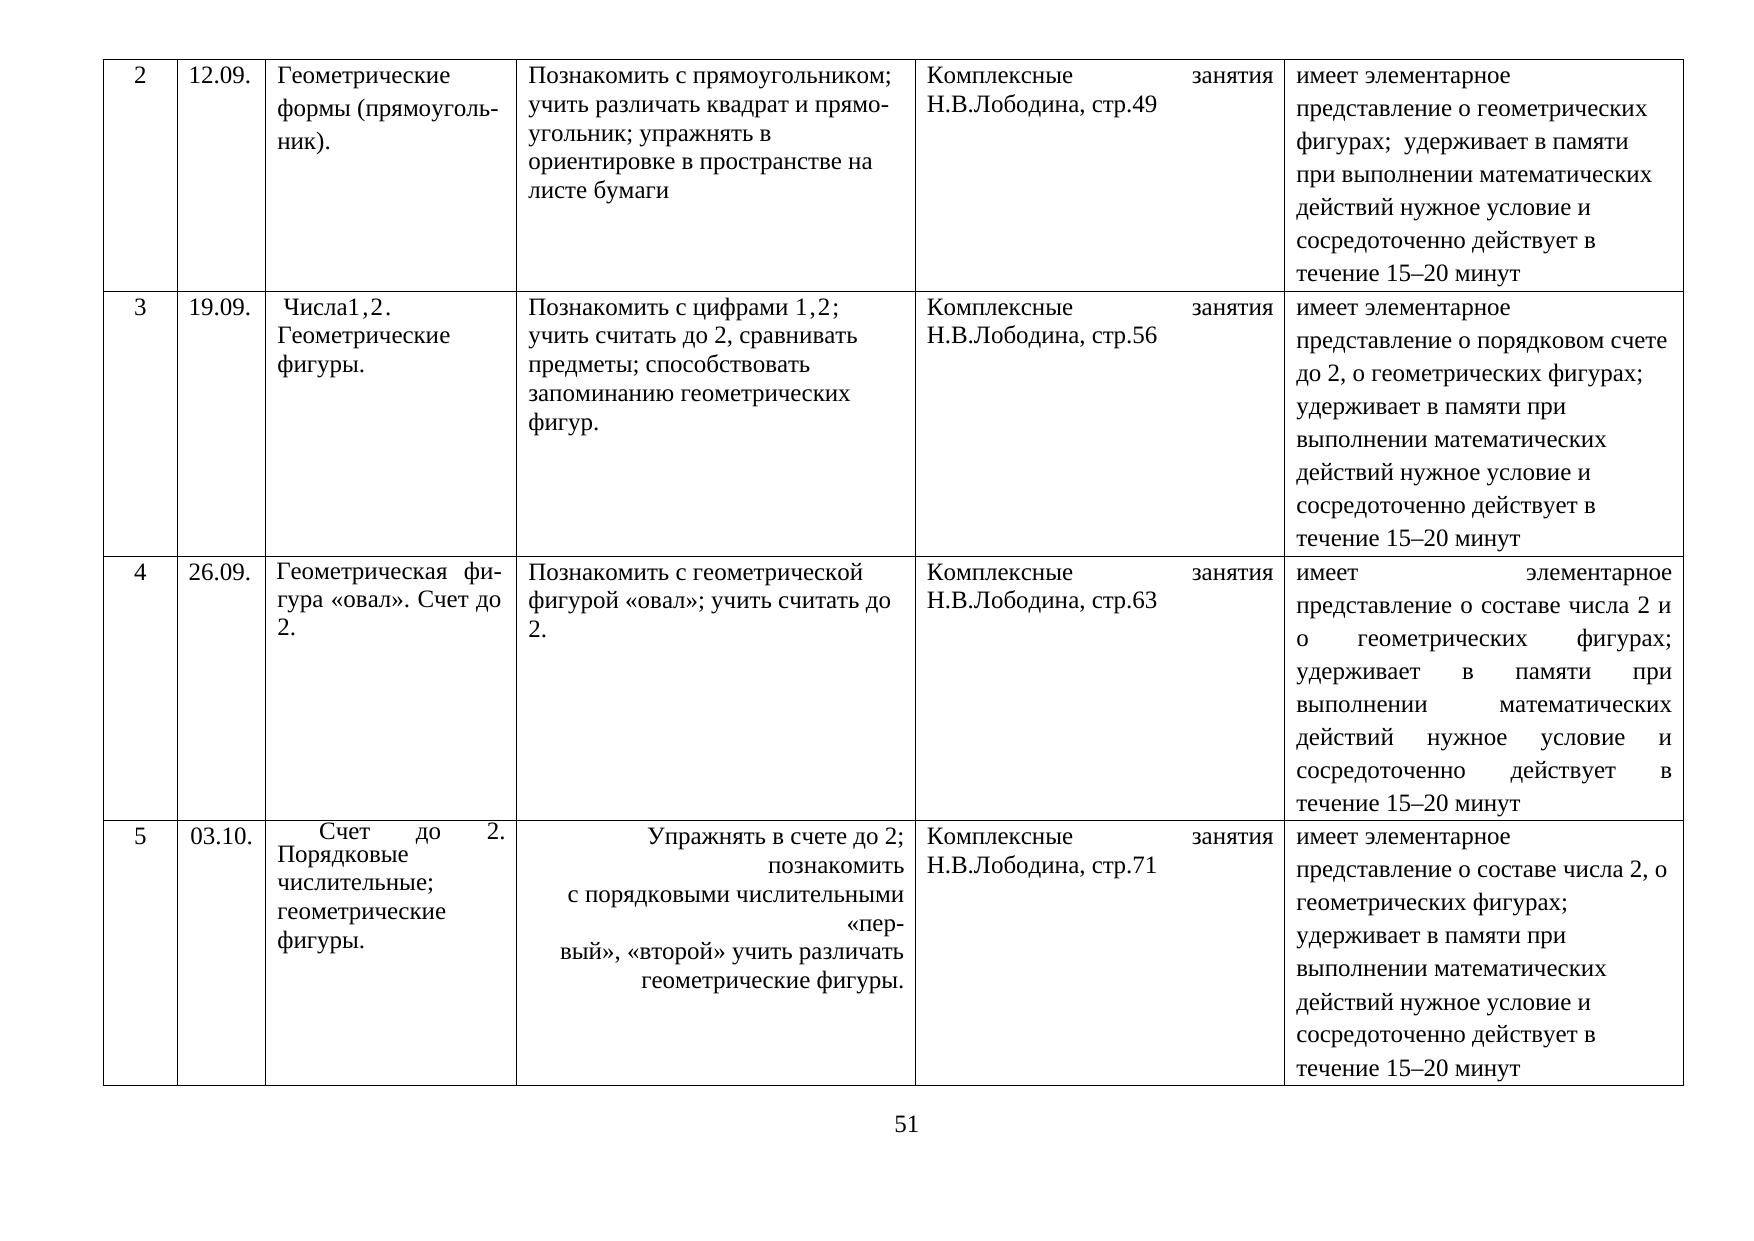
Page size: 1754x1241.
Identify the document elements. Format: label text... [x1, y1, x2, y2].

table_cell Геометрические формы (прямоугольник). [266, 60, 516, 291]
table_cell 4 [104, 557, 177, 820]
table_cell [1285, 60, 1683, 291]
table_cell Познакомить с прямоугольником; учить различать квадрат и прямоугольник; упражнять в ориентировке в пространстве на листе бумаги [517, 60, 915, 291]
table_cell имеет элементарное представление о порядковом счете до 2, о геометрических фигурах; удерживает в памяти при выполнении математических действий нужное условие и сосредоточенно действует в течение 15–20 минут [1285, 292, 1683, 556]
table_cell Познакомить с геометрической фигурой «овал»; учить считать до 2. [517, 557, 915, 820]
table_cell Комплексные занятия Н.В.Лободина, стр.49 [916, 60, 1284, 291]
table_cell Комплексные занятия Н.В.Лободина, стр.63 [916, 557, 1284, 820]
table_cell имеет элементарное представление о составе числа 2, о геометрических фигурах; удерживает в памяти при выполнении математических действий нужное условие и сосредоточенно действует в течение 15–20 минут [1285, 821, 1683, 1085]
table_cell Упражнять в счете до 2; познакомить с порядковыми числительными «пер- вый», «второй» учить различать геометрические фигуры. [517, 821, 915, 1085]
table_cell 3 [104, 292, 177, 556]
table_cell 2 [104, 60, 177, 291]
table_cell 5 [104, 821, 177, 1085]
table_cell Познакомить с цифрами 1,2; учить считать до 2, сравнивать предметы; способствовать запоминанию геометрических фигур. [517, 292, 915, 556]
table_cell 19.09. [178, 292, 265, 556]
table_cell 03.10. [178, 821, 265, 1085]
table_cell Комплексные занятия Н.В.Лободина, стр.71 [916, 821, 1284, 1085]
table_cell Геометрическая фигура «овал». Счет до 2. [266, 557, 516, 820]
table_cell имеет элементарное представление о составе числа 2 и о геометрических фигурах; удерживает в памяти при выполнении математических действий нужное условие и сосредоточенно действует в течение 15–20 минут [1285, 557, 1683, 820]
table_cell Счет до 2. Порядковые числительные; геометрические фигуры. [266, 821, 516, 1085]
table_cell 12.09. [178, 60, 265, 291]
table_cell Числа1,2. Геометрические фигуры. [266, 292, 516, 556]
table_cell 26.09. [178, 557, 265, 820]
table_cell Комплексные занятия Н.В.Лободина, стр.56 [916, 292, 1284, 556]
